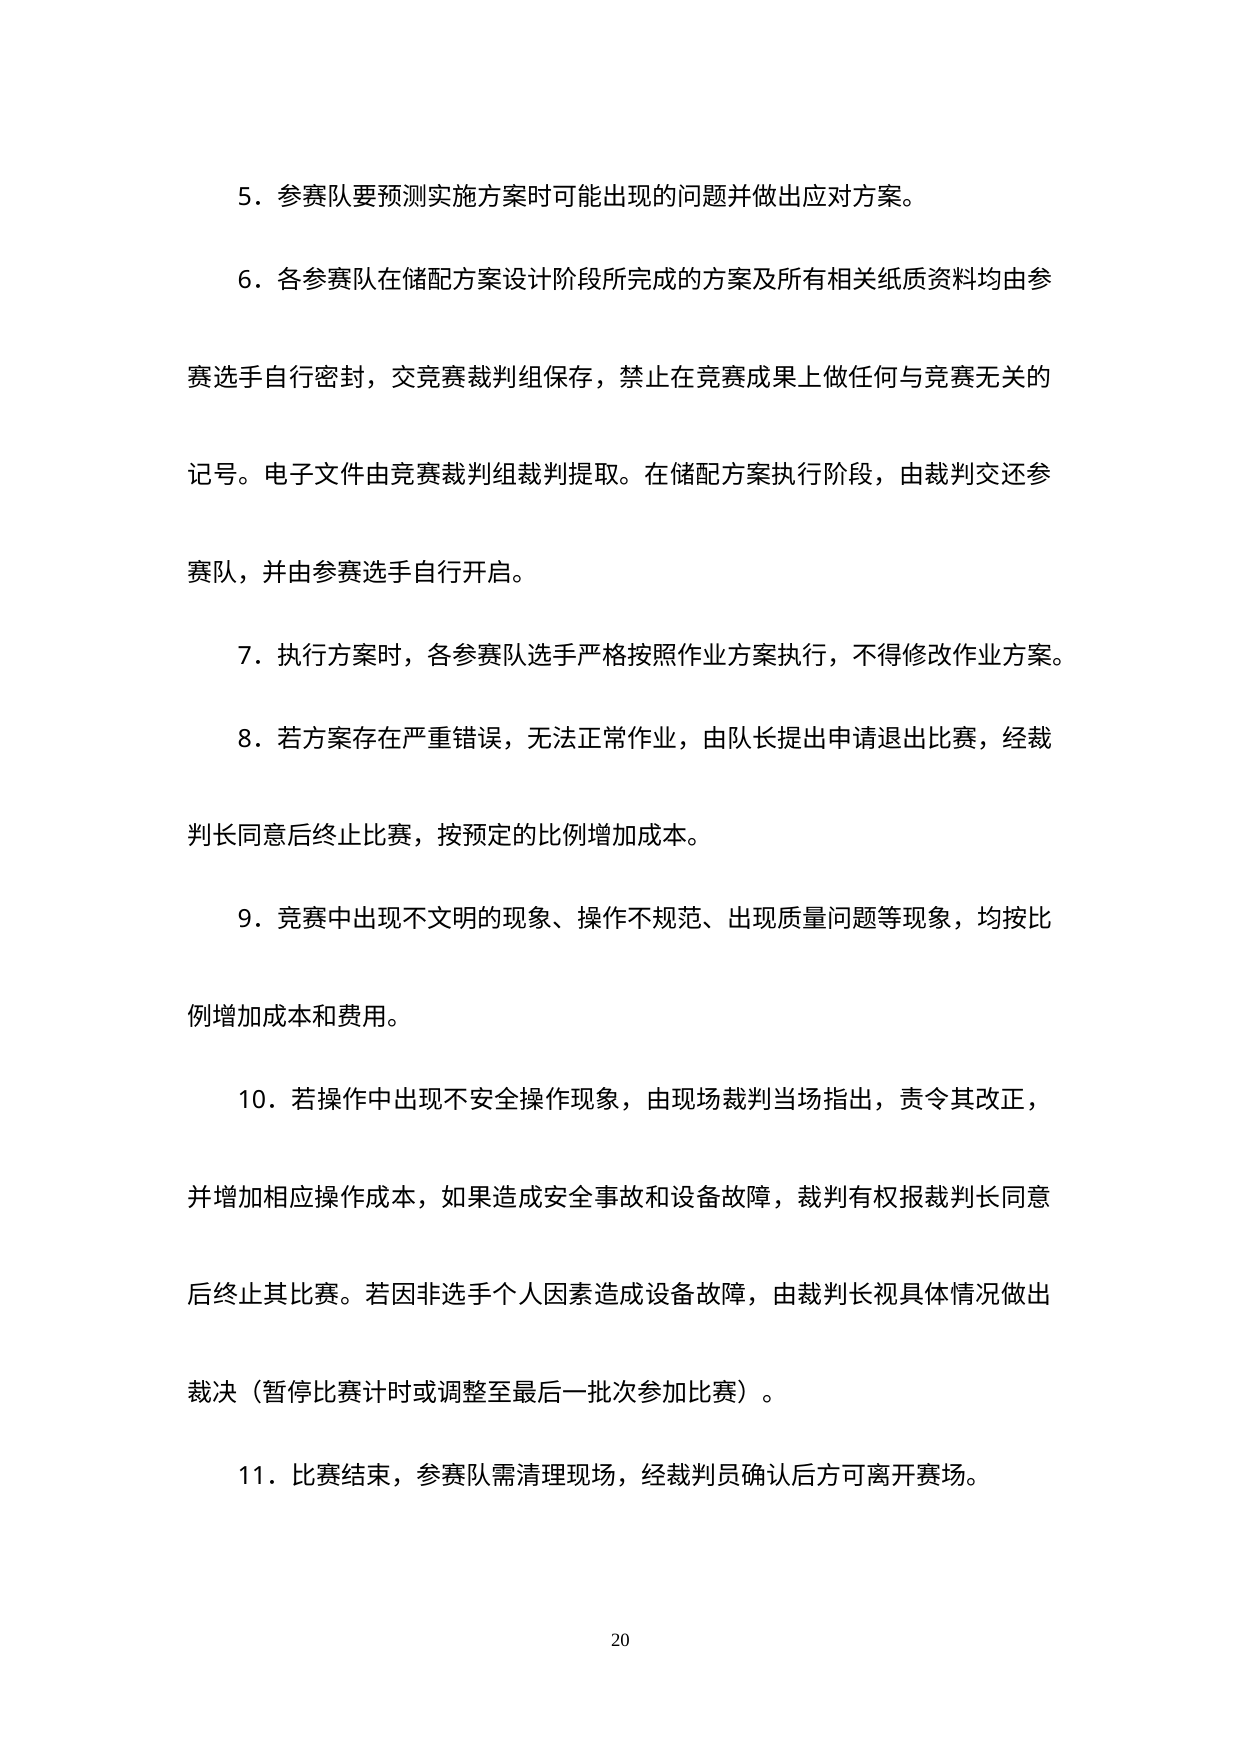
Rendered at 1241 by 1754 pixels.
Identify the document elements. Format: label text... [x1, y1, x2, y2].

text 5．参赛队要预测实施方案时可能出现的问题并做出应对方案。 [187, 162, 1053, 227]
text 7．执行方案时，各参赛队选手严格按照作业方案执行，不得修改作业方案。 [187, 621, 1053, 686]
text 8．若方案存在严重错误，无法正常作业，由队长提出申请退出比赛，经裁判长同意后终止比赛，按预定的比例增加成本。 [187, 704, 1053, 866]
text 11．比赛结束，参赛队需清理现场，经裁判员确认后方可离开赛场。 [187, 1441, 1053, 1506]
text 9．竞赛中出现不文明的现象、操作不规范、出现质量问题等现象，均按比例增加成本和费用。 [187, 884, 1053, 1047]
text 6．各参赛队在储配方案设计阶段所完成的方案及所有相关纸质资料均由参赛选手自行密封，交竞赛裁判组保存，禁止在竞赛成果上做任何与竞赛无关的记号。电子文件由竞赛裁判组裁判提取。在储配方案执行阶段，由裁判交还参赛队，并由参赛选手自行开启。 [187, 245, 1053, 603]
text 10．若操作中出现不安全操作现象，由现场裁判当场指出，责令其改正，并增加相应操作成本，如果造成安全事故和设备故障，裁判有权报裁判长同意后终止其比赛。若因非选手个人因素造成设备故障，由裁判长视具体情况做出裁决（暂停比赛计时或调整至最后一批次参加比赛）。 [187, 1065, 1053, 1423]
